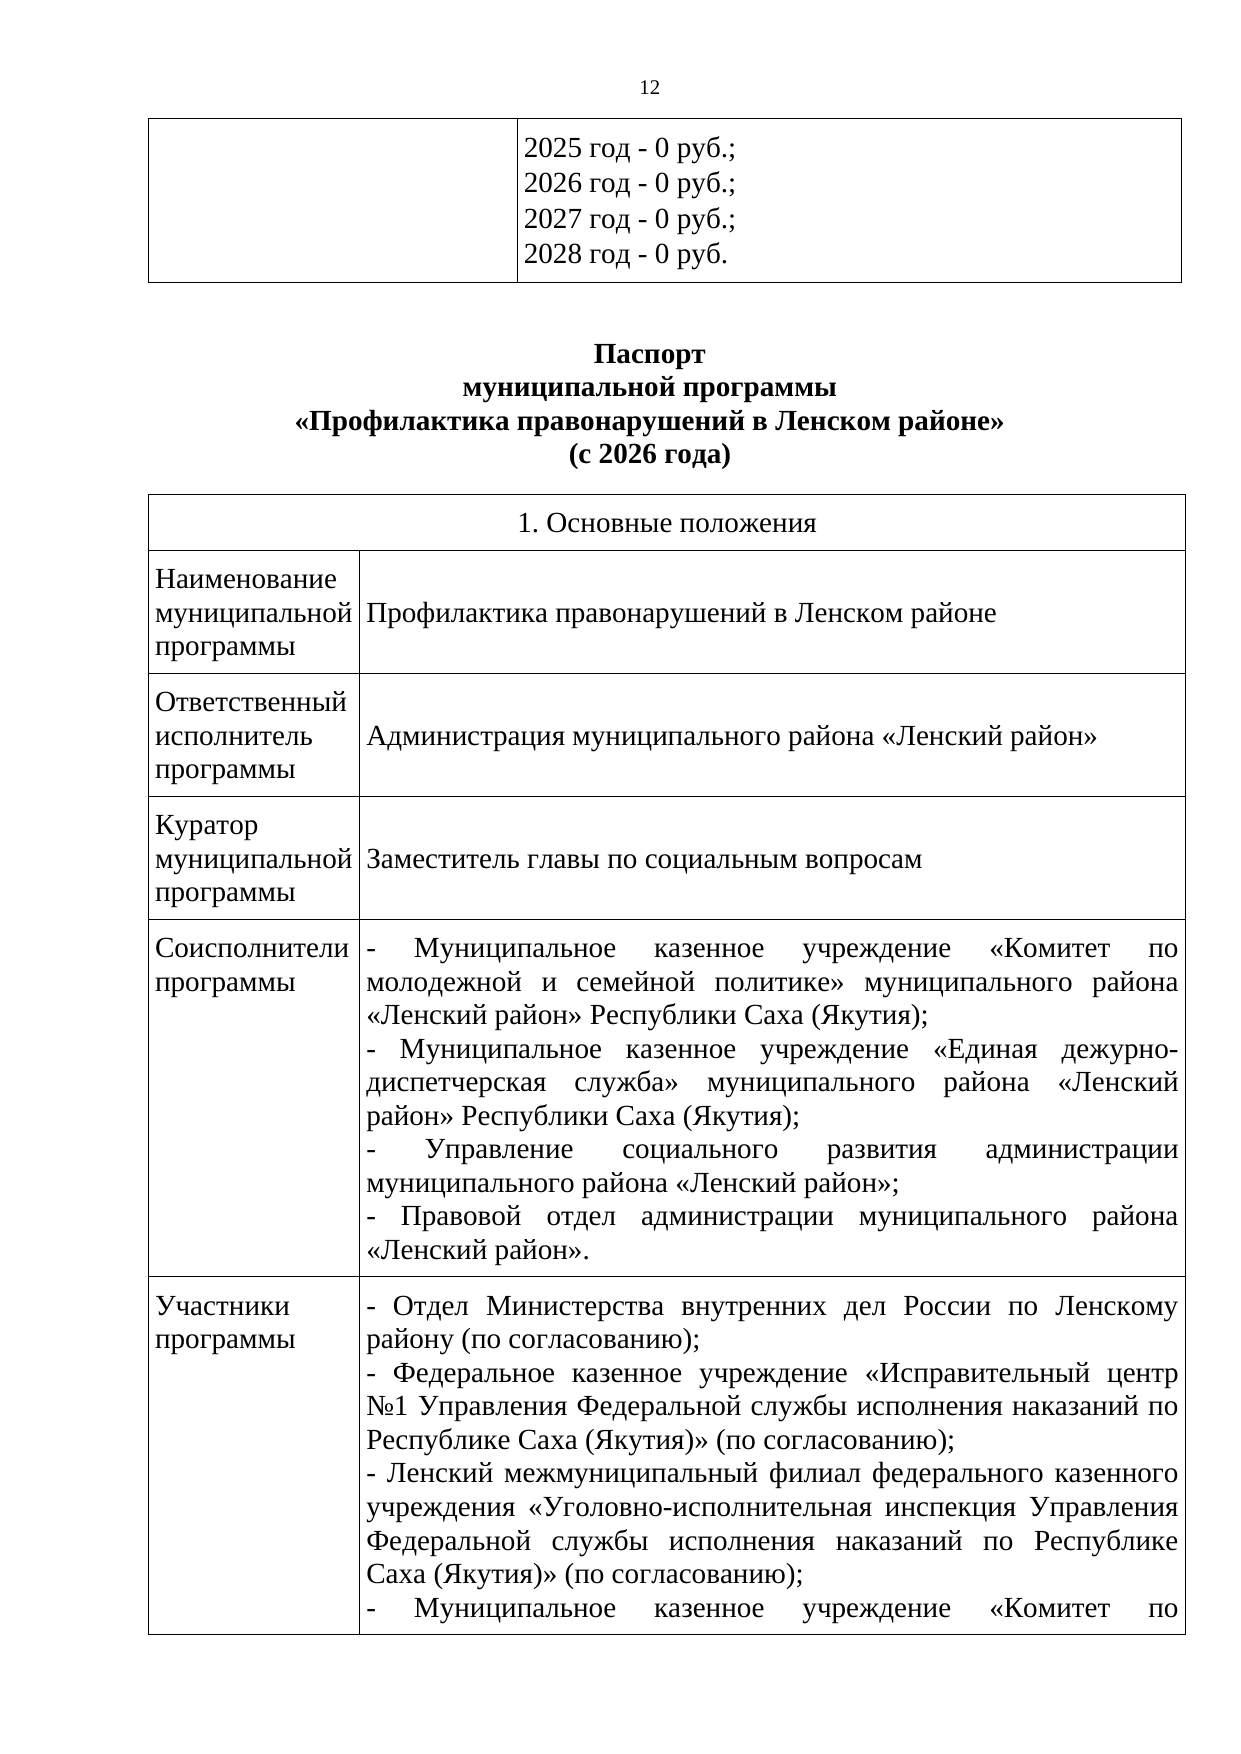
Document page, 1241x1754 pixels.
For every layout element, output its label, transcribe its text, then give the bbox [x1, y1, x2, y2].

text Паспорт [148, 336, 1152, 369]
table_cell Заместитель главы по социальным вопросам [360, 797, 1185, 918]
table_cell - Муниципальное казенное учреждение «Комитет по молодежной и семейной политике» муниципального района «Ленский район» Республики Саха (Якутия); - Муниципальное казенное учреждение «Единая дежурно-диспетчерская служба» муниципального района «Ленский район» Республики Саха (Якутия); - Управление социального развития администрации муниципального района «Ленский район»; - Правовой отдел администрации муниципального района «Ленский район». [360, 920, 1185, 1276]
table_cell Соисполнители программы [149, 920, 359, 1276]
text муниципальной программы [148, 369, 1152, 403]
text «Профилактика правонарушений в Ленском районе» [148, 403, 1152, 436]
table_cell Наименование муниципальной программы [149, 551, 359, 673]
table_cell [149, 119, 517, 282]
table_cell Администрация муниципального района «Ленский район» [360, 674, 1185, 796]
table_cell Ответственный исполнитель программы [149, 674, 359, 796]
text (с 2026 года) [148, 436, 1152, 470]
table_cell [518, 119, 1181, 282]
table_cell Профилактика правонарушений в Ленском районе [360, 551, 1185, 673]
table_cell Куратор муниципальной программы [149, 797, 359, 918]
table_cell Участники программы [149, 1277, 359, 1634]
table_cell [360, 1277, 1185, 1634]
table_header 1. Основные положения [149, 495, 1185, 550]
